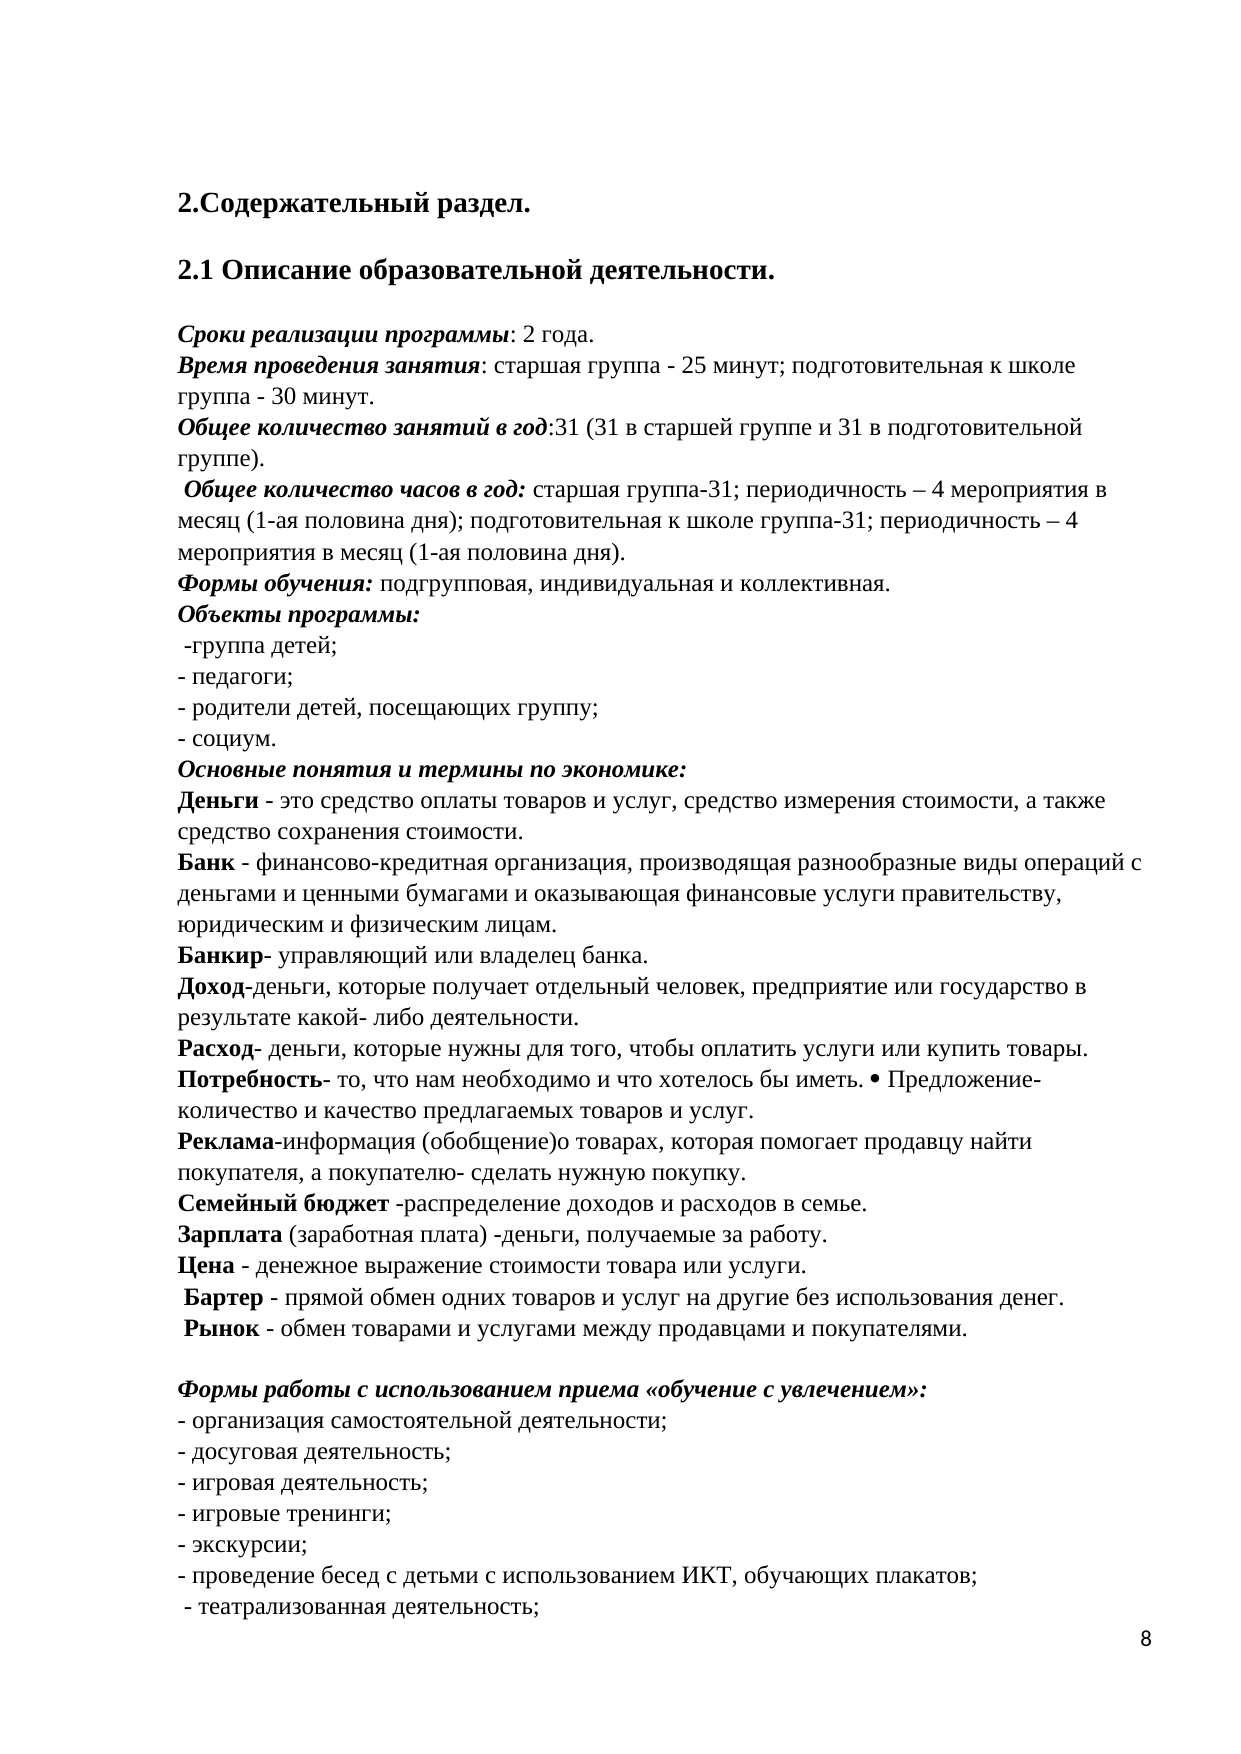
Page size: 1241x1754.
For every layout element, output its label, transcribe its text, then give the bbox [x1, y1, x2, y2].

text Доход-деньги, которые получает отдельный человек, предприятие или государство в результате какой- либо деятельности. Расход- деньги, которые нужны для того, чтобы оплатить услуги или купить товары. Потребность- то, что нам необходимо и что хотелось бы иметь. Предложение- количество и качество предлагаемых товаров и услуг. [177, 971, 1152, 1124]
text Формы работы с использованием приема «обучение с увлечением»: [177, 1374, 1152, 1403]
text - педагоги; [177, 661, 1152, 689]
text - игровая деятельность; [177, 1467, 1152, 1496]
text - социум. [177, 723, 1152, 752]
text Формы обучения: подгрупповая, индивидуальная и коллективная. [177, 568, 1152, 596]
text Сроки реализации программы: 2 года. Время проведения занятия: старшая группа - 25 минут; подготовительная к школе группа - 30 минут. Общее количество занятий в год:31 (31 в старшей группе и 31 в подготовительной группе). [177, 319, 1152, 472]
text - экскурсии; [177, 1529, 1152, 1558]
text - проведение бесед с детьми с использованием ИКТ, обучающих плакатов; [177, 1560, 1152, 1589]
text Деньги - это средство оплаты товаров и услуг, средство измерения стоимости, а также средство сохранения стоимости. [177, 785, 1152, 845]
text Банкир- управляющий или владелец банка. [177, 940, 1152, 969]
text - родители детей, посещающих группу; [177, 692, 1152, 721]
text -группа детей; [177, 630, 1152, 658]
text Объекты программы: [177, 599, 1152, 627]
text 2.1 Описание образовательной деятельности. [177, 252, 1152, 286]
text - театрализованная деятельность; [177, 1591, 1152, 1620]
text Реклама-информация (обобщение)о товарах, которая помогает продавцу найти покупателя, а покупателю- сделать нужную покупку. [177, 1126, 1152, 1186]
text Бартер - прямой обмен одних товаров и услуг на другие без использования денег. [177, 1282, 1152, 1310]
text 2.Содержательный раздел. [177, 185, 1152, 219]
text - организация самостоятельной деятельности; [177, 1405, 1152, 1434]
text Рынок - обмен товарами и услугами между продавцами и покупателями. [177, 1313, 1152, 1341]
text - игровые тренинги; [177, 1498, 1152, 1527]
text Основные понятия и термины по экономике: [177, 754, 1152, 783]
text Семейный бюджет -распределение доходов и расходов в семье. [177, 1188, 1152, 1217]
text Банк - финансово-кредитная организация, производящая разнообразные виды операций с деньгами и ценными бумагами и оказывающая финансовые услуги правительству, юридическим и физическим лицам. [177, 847, 1152, 938]
text - досуговая деятельность; [177, 1436, 1152, 1465]
text Зарплата (заработная плата) -деньги, получаемые за работу. Цена - денежное выражение стоимости товара или услуги. [177, 1219, 1152, 1279]
text Общее количество часов в год: старшая группа-31; периодичность – 4 мероприятия в месяц (1-ая половина дня); подготовительная к школе группа-31; периодичность – 4 мероприятия в месяц (1-ая половина дня). [177, 474, 1152, 565]
